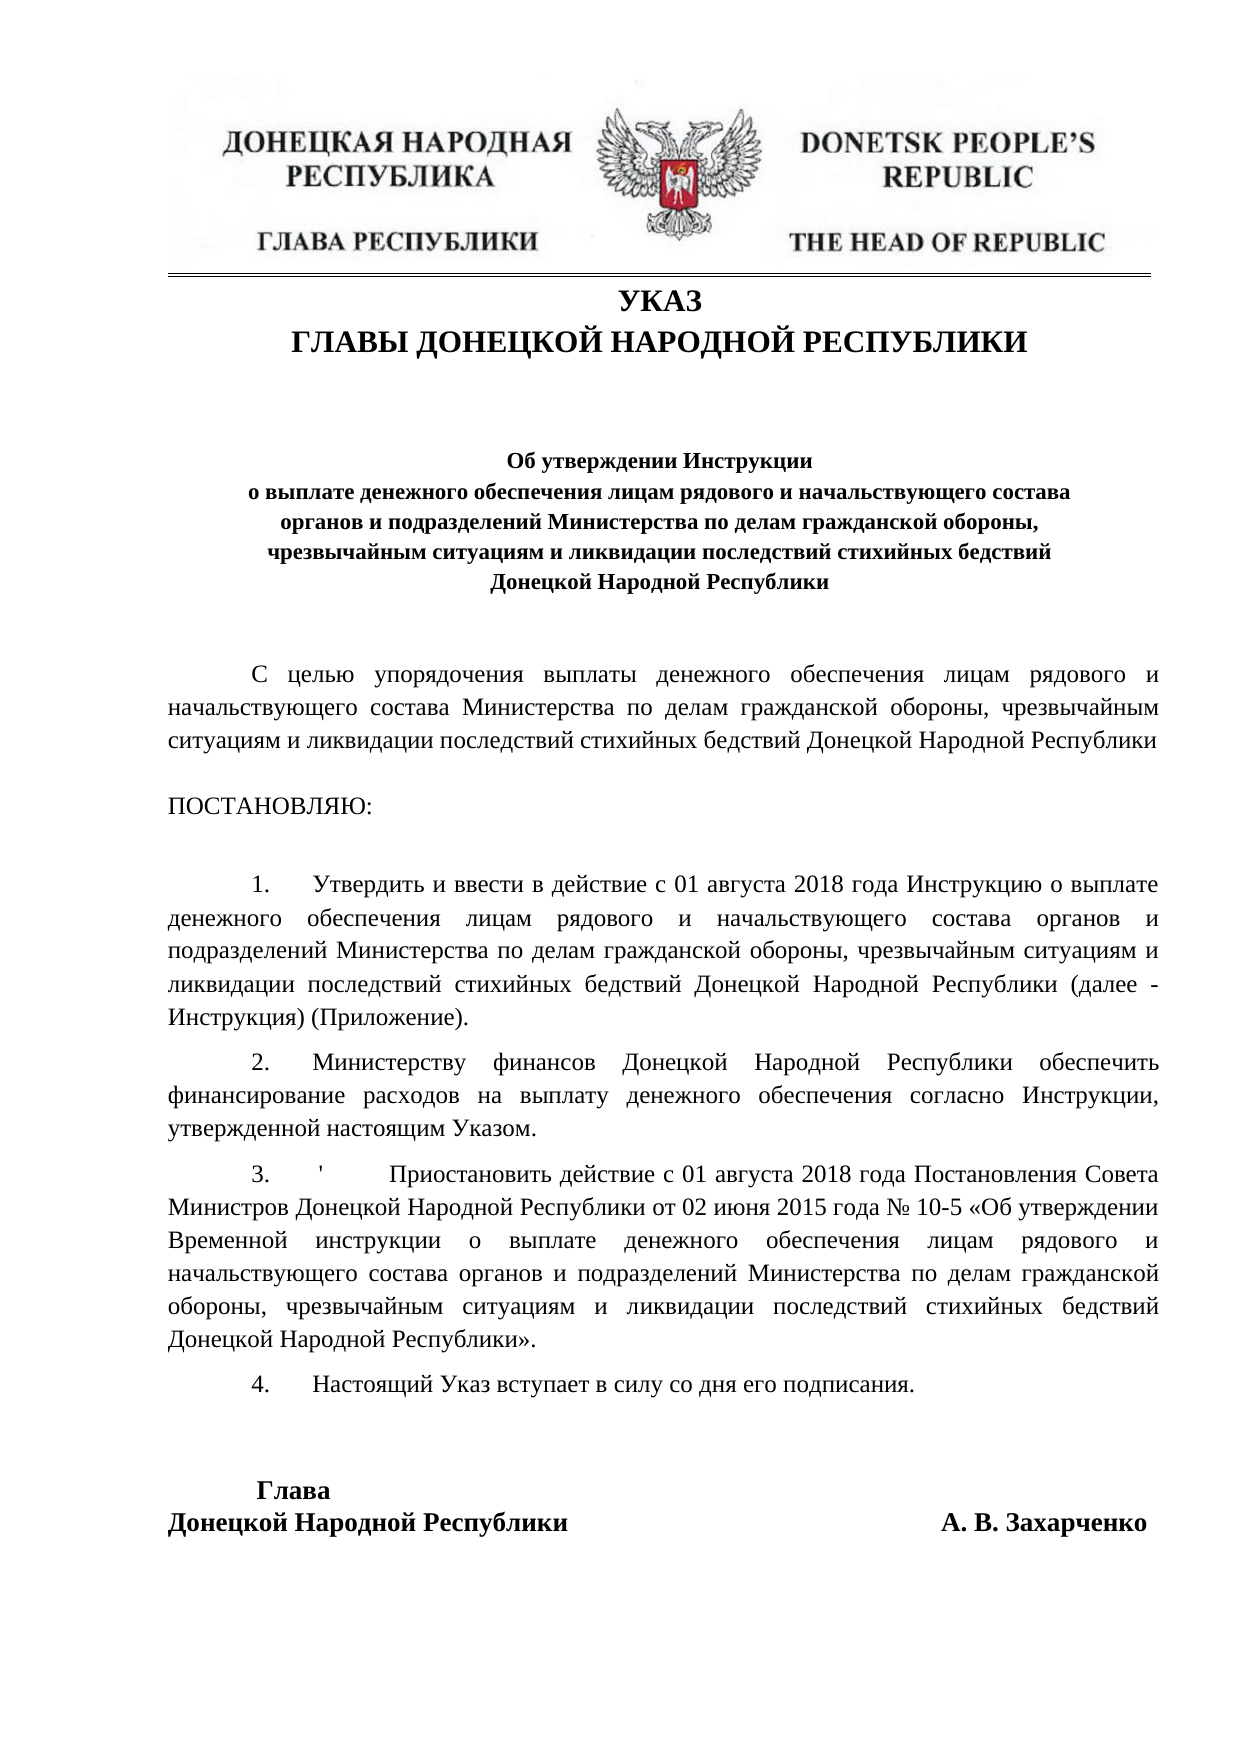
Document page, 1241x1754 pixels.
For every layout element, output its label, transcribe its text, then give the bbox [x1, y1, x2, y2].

list Настоящий Указ вступает в силу со дня его подписания. [168, 1369, 1160, 1398]
text С целью упорядочения выплаты денежного обеспечения лицам рядового и начальствующего состава Министерства по делам гражданской обороны, чрезвычайным ситуациям и ликвидации последствий стихийных бедствий Донецкой Народной Республики [168, 659, 1160, 754]
picture [167, 73, 1160, 271]
text ПОСТАНОВЛЯЮ: [168, 791, 1160, 820]
text Глава [168, 1474, 1151, 1505]
text УКАЗ [168, 282, 1151, 318]
text о выплате денежного обеспечения лицам рядового и начальствующего состава органов и подразделений Министерства по делам гражданской обороны, чрезвычайным ситуациям и ликвидации последствий стихийных бедствий [168, 478, 1151, 564]
list Утвердить и ввести в действие с 01 августа 2018 года Инструкцию о выплате денежного обеспечения лицам рядового и начальствующего состава органов и подразделений Министерства по делам гражданской обороны, чрезвычайным ситуациям и ликвидации последствий стихийных бедствий Донецкой Народной Республики (далее - Инструкция) (Приложение). [168, 869, 1160, 1030]
text Об утверждении Инструкции [168, 447, 1151, 474]
text Донецкой Народной Республики А. В. Захарченко [168, 1509, 1160, 1537]
text Донецкой Народной Республики [168, 568, 1151, 595]
list ' Приостановить действие с 01 августа 2018 года Постановления Совета Министров Донецкой Народной Республики от 02 июня 2015 года № 10-5 «Об утверждении Временной инструкции о выплате денежного обеспечения лицам рядового и начальствующего состава органов и подразделений Министерства по делам гражданской обороны, чрезвычайным ситуациям и ликвидации последствий стихийных бедствий Донецкой Народной Республики». [168, 1159, 1160, 1353]
text ГЛАВЫ ДОНЕЦКОЙ НАРОДНОЙ РЕСПУБЛИКИ [168, 324, 1151, 360]
list Министерству финансов Донецкой Народной Республики обеспечить финансирование расходов на выплату денежного обеспечения согласно Инструкции, утвержденной настоящим Указом. [168, 1047, 1160, 1142]
